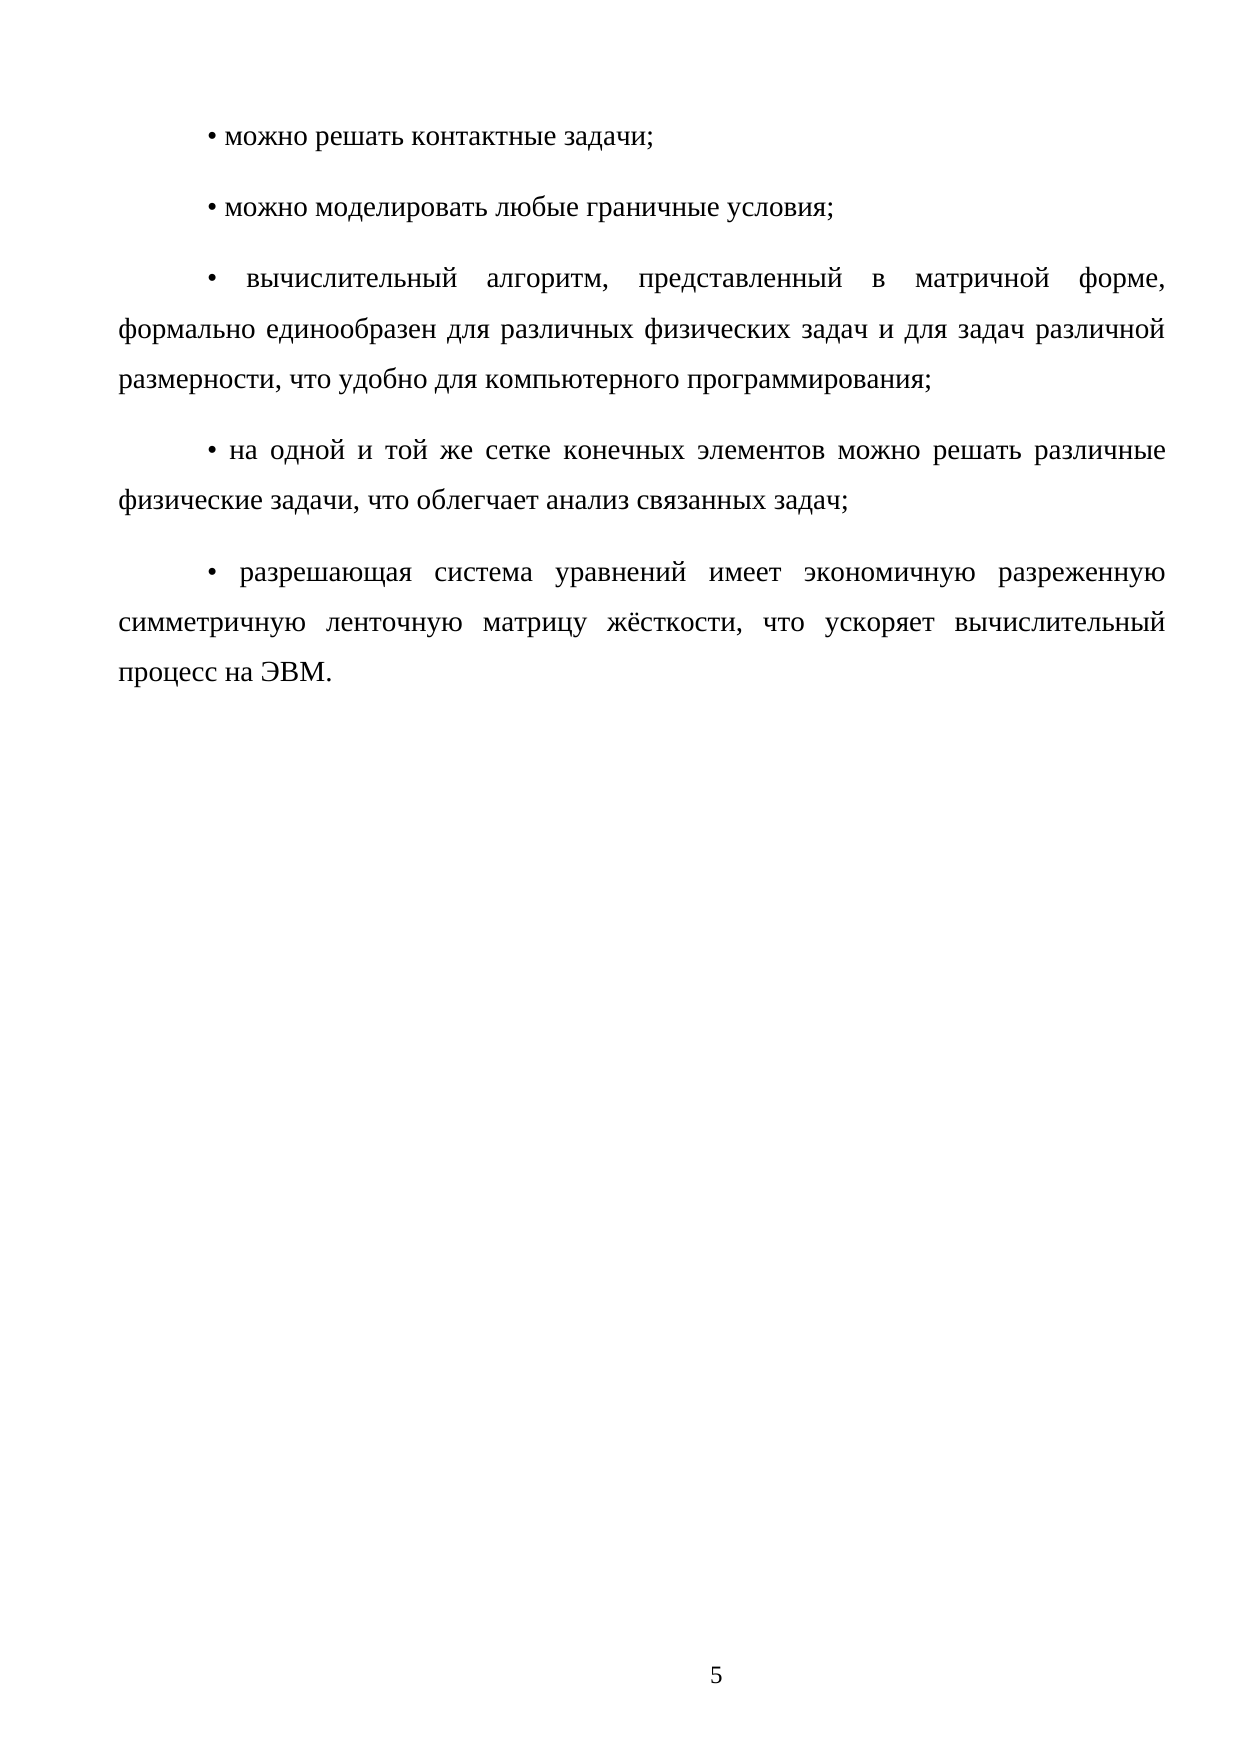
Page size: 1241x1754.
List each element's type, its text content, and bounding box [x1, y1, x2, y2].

text • разрешающая система уравнений имеет экономичную разреженную симметричную ленточную матрицу жёсткости, что ускоряет вычислительный процесс на ЭВМ. [118, 554, 1166, 688]
text • можно моделировать любые граничные условия; [118, 189, 1166, 223]
text • на одной и той же сетке конечных элементов можно решать различные физические задачи, что облегчает анализ связанных задач; [118, 432, 1166, 516]
text • можно решать контактные задачи; [118, 118, 1166, 152]
text • вычислительный алгоритм, представленный в матричной форме, формально единообразен для различных физических задач и для задач различной размерности, что удобно для компьютерного программирования; [118, 260, 1166, 394]
